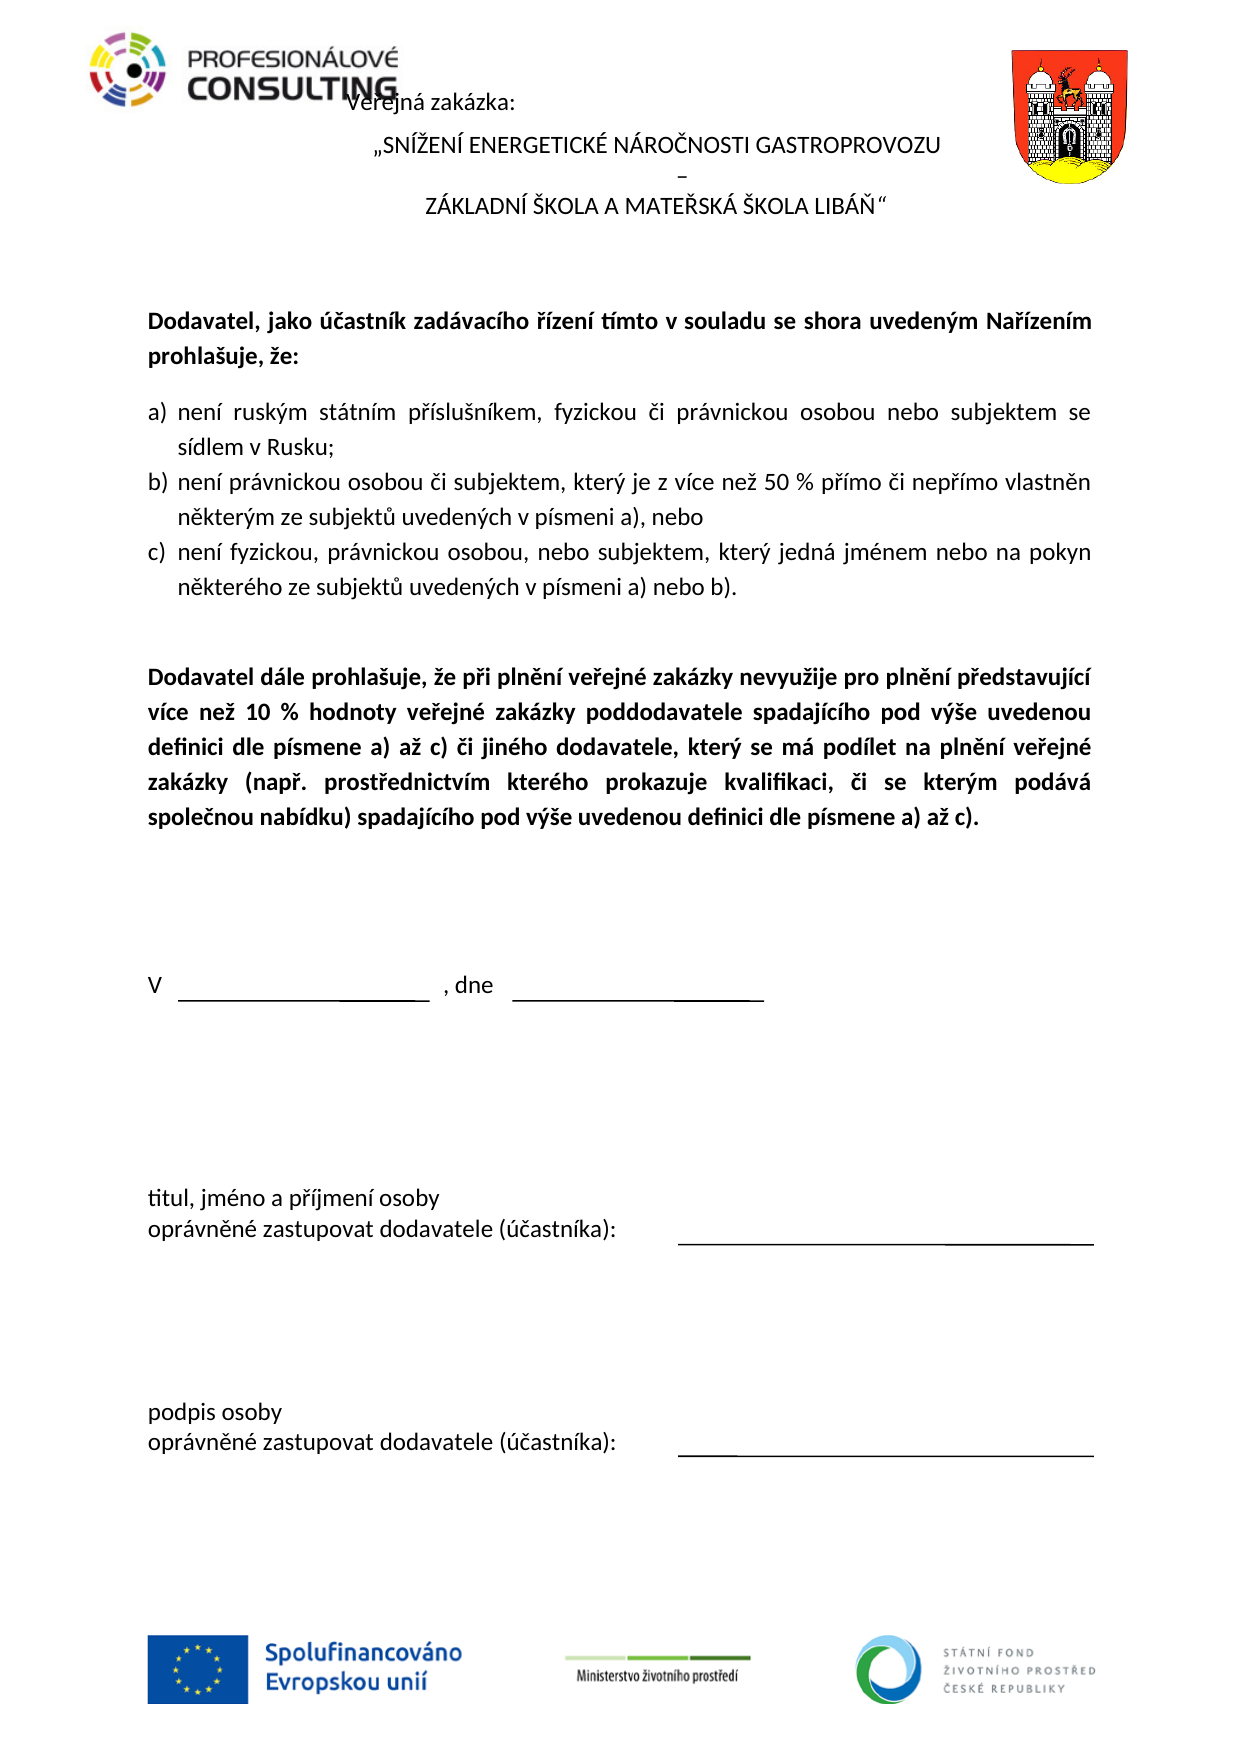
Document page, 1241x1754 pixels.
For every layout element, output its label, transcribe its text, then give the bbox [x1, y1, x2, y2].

text titul, jméno a příjmení osoby [148, 1182, 1093, 1213]
text Dodavatel, jako účastník zadávacího řízení tímto v souladu se shora uvedeným Nařízením prohlašuje, že: [148, 305, 1093, 370]
text Dodavatel dále prohlašuje, že při plnění veřejné zakázky nevyužije pro plnění představující více než 10 % hodnoty veřejné zakázky poddodavatele spadajícího pod výše uvedenou definici dle písmene a) až c) či jiného dodavatele, který se má podílet na plnění veřejné zakázky (např. prostřednictvím kterého prokazuje kvalifikaci, či se kterým podává společnou nabídku) spadajícího pod výše uvedenou definici dle písmene a) až c). [148, 662, 1093, 832]
list není fyzickou, právnickou osobou, nebo subjektem, který jedná jménem nebo na pokyn některého ze subjektů uvedených v písmeni a) nebo b). [148, 536, 1093, 601]
list není právnickou osobou či subjektem, který je z více než 50 % přímo či nepřímo vlastněn některým ze subjektů uvedených v písmeni a), nebo [148, 466, 1093, 531]
text oprávněné zastupovat dodavatele (účastníka): [148, 1213, 1093, 1243]
text V , dne [148, 969, 1093, 999]
list není ruským státním příslušníkem, fyzickou či právnickou osobou nebo subjektem se sídlem v Rusku; [148, 396, 1093, 461]
text podpis osoby [148, 1396, 1093, 1427]
picture [84, 26, 404, 113]
text oprávněné zastupovat dodavatele (účastníka): [148, 1427, 1093, 1457]
picture [1011, 50, 1128, 184]
